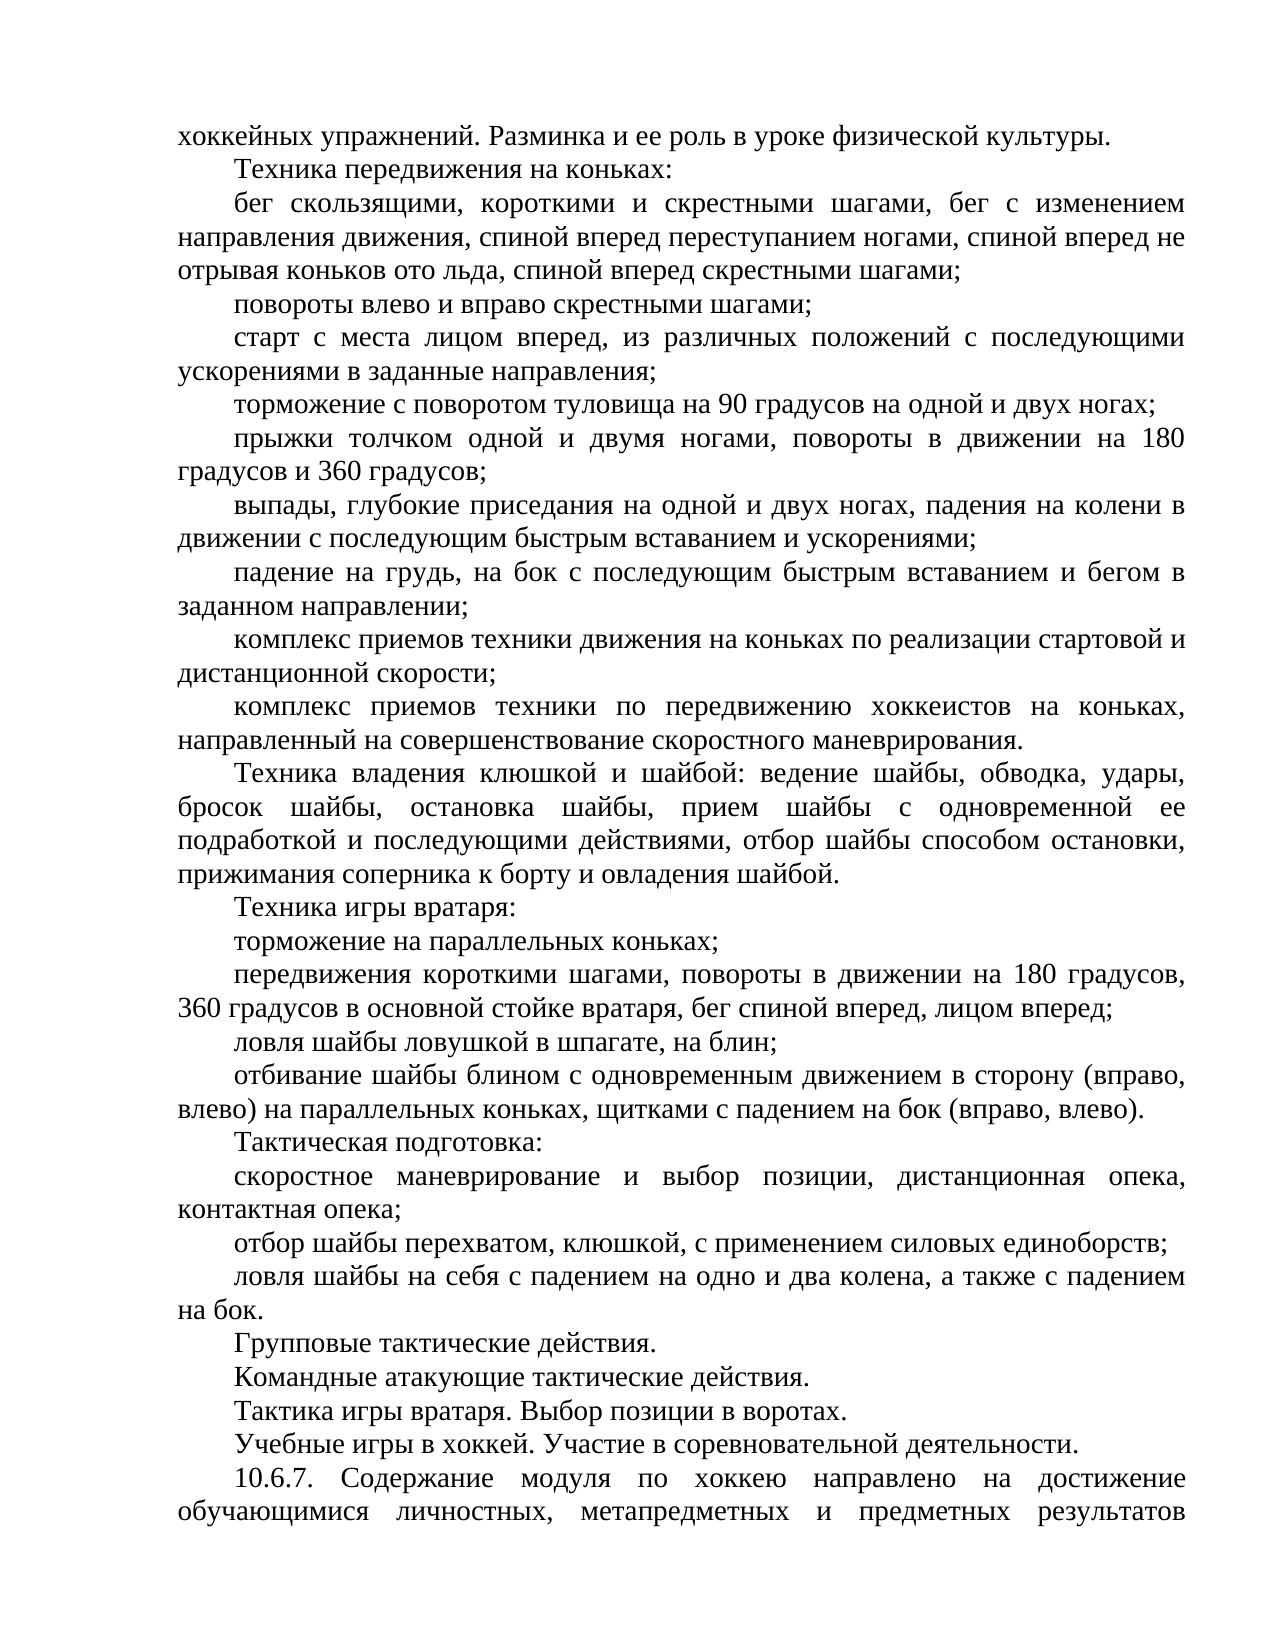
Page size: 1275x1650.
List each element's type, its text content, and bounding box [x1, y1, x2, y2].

text ловля шайбы ловушкой в шпагате, на блин; [177, 1024, 1186, 1057]
text Техника передвижения на коньках: [177, 152, 1186, 185]
text комплекс приемов техники по передвижению хоккеистов на коньках, направленный на совершенствование скоростного маневрирования. [177, 688, 1186, 755]
text Учебные игры в хоккей. Участие в соревновательной деятельности. [177, 1426, 1186, 1460]
text падение на грудь, на бок с последующим быстрым вставанием и бегом в заданном направлении; [177, 554, 1186, 621]
text передвижения короткими шагами, повороты в движении на 180 градусов, 360 градусов в основной стойке вратаря, бег спиной вперед, лицом вперед; [177, 957, 1186, 1024]
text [177, 118, 1186, 152]
text скоростное маневрирование и выбор позиции, дистанционная опека, контактная опека; [177, 1158, 1186, 1225]
text отбивание шайбы блином с одновременным движением в сторону (вправо, влево) на параллельных коньках, щитками с падением на бок (вправо, влево). [177, 1057, 1186, 1124]
text прыжки толчком одной и двумя ногами, повороты в движении на 180 градусов и 360 градусов; [177, 420, 1186, 487]
text Тактика игры вратаря. Выбор позиции в воротах. [177, 1393, 1186, 1426]
text Тактическая подготовка: [177, 1124, 1186, 1158]
text комплекс приемов техники движения на коньках по реализации стартовой и дистанционной скорости; [177, 621, 1186, 688]
text старт с места лицом вперед, из различных положений с последующими ускорениями в заданные направления; [177, 319, 1186, 386]
text повороты влево и вправо скрестными шагами; [177, 286, 1186, 319]
text Командные атакующие тактические действия. [177, 1359, 1186, 1393]
text Техника игры вратаря: [177, 889, 1186, 923]
text торможение с поворотом туловища на 90 градусов на одной и двух ногах; [177, 386, 1186, 420]
text бег скользящими, короткими и скрестными шагами, бег с изменением направления движения, спиной вперед переступанием ногами, спиной вперед не отрывая коньков ото льда, спиной вперед скрестными шагами; [177, 185, 1186, 286]
text выпады, глубокие приседания на одной и двух ногах, падения на колени в движении с последующим быстрым вставанием и ускорениями; [177, 487, 1186, 554]
text Групповые тактические действия. [177, 1326, 1186, 1359]
text Техника владения клюшкой и шайбой: ведение шайбы, обводка, удары, бросок шайбы, остановка шайбы, прием шайбы с одновременной ее подработкой и последующими действиями, отбор шайбы способом остановки, прижимания соперника к борту и овладения шайбой. [177, 755, 1186, 889]
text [177, 1460, 1186, 1527]
text ловля шайбы на себя с падением на одно и два колена, а также с падением на бок. [177, 1258, 1186, 1326]
text торможение на параллельных коньках; [177, 923, 1186, 957]
text отбор шайбы перехватом, клюшкой, с применением силовых единоборств; [177, 1225, 1186, 1258]
